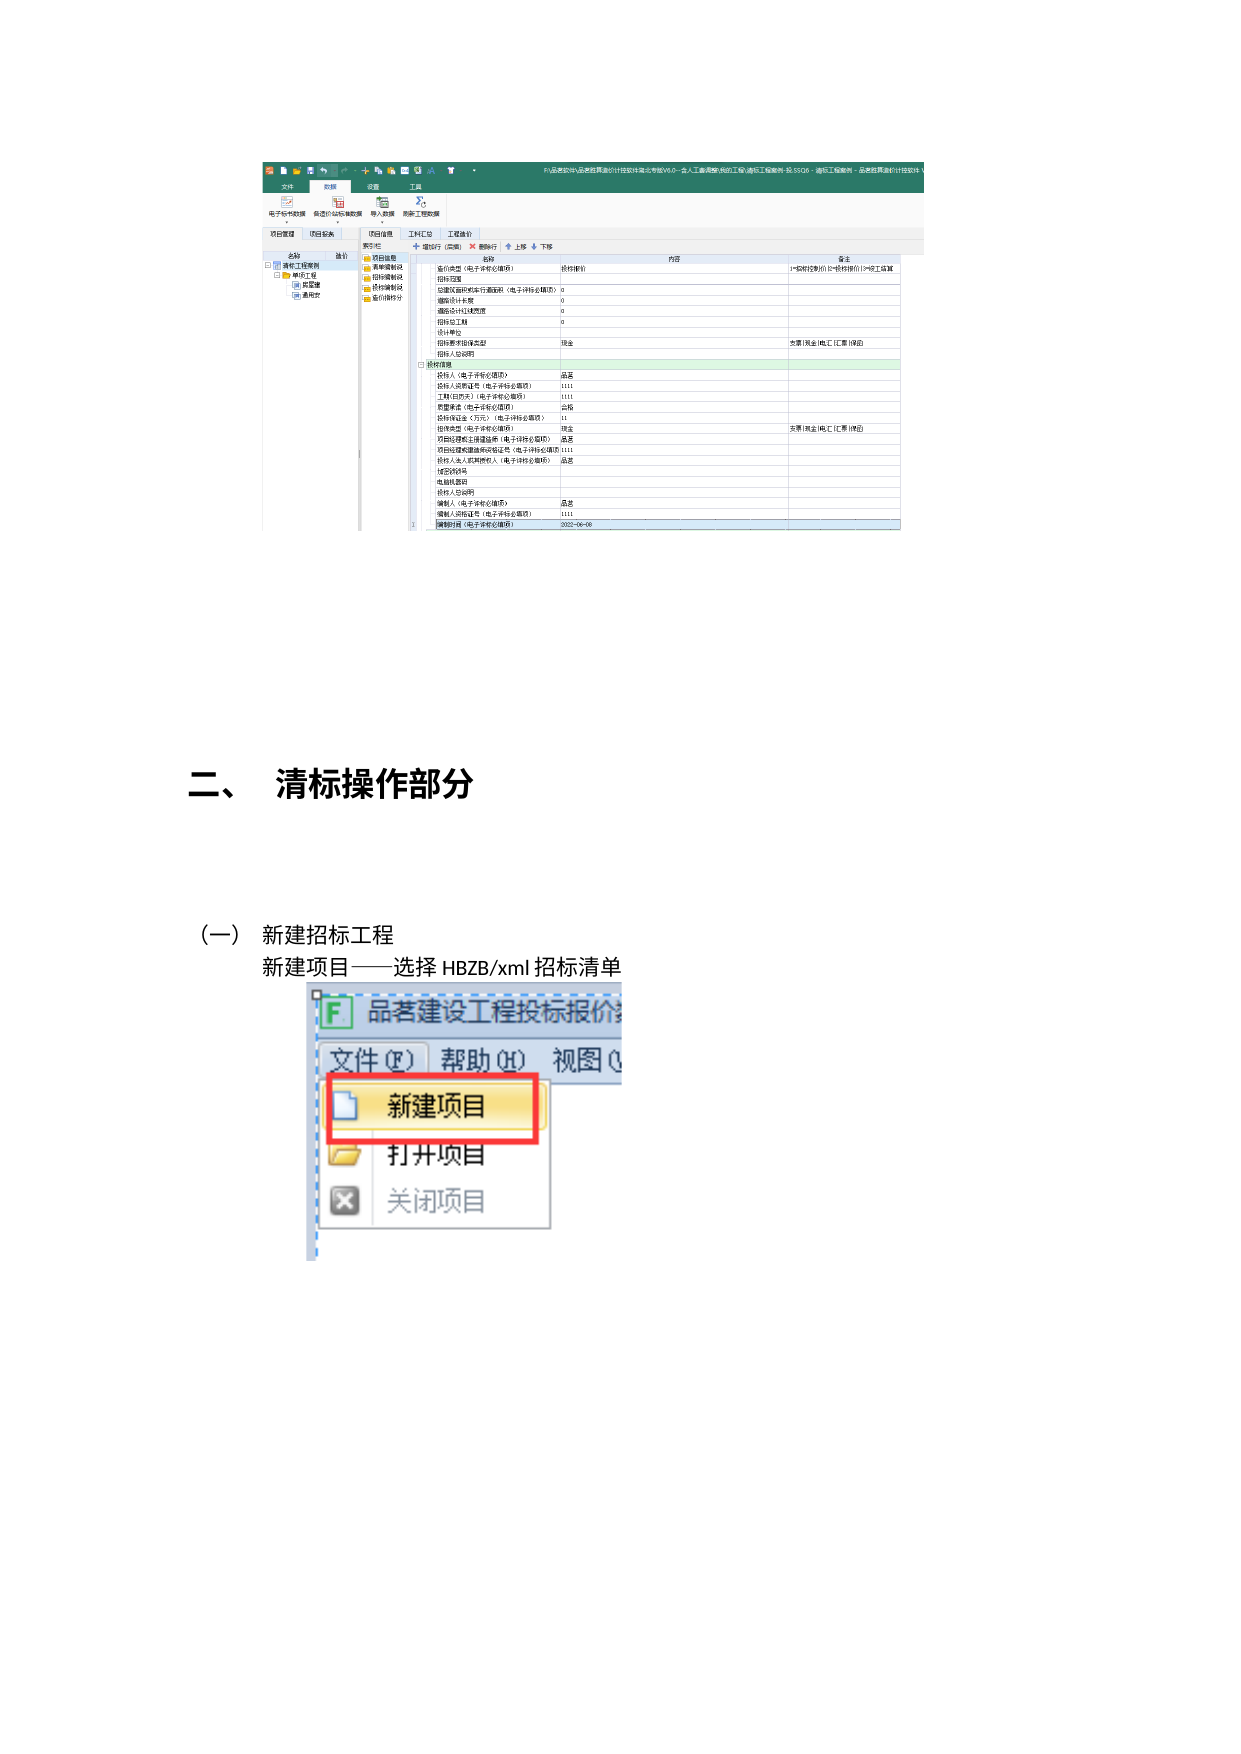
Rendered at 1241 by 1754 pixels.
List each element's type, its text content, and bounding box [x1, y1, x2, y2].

list 新建招标工程 [187, 917, 1053, 950]
picture [262, 162, 924, 531]
subtitle 清标操作部分 [187, 750, 1053, 815]
picture [306, 982, 622, 1261]
list 新建项目——选择HBZB/xml招标清单 [262, 950, 1053, 982]
